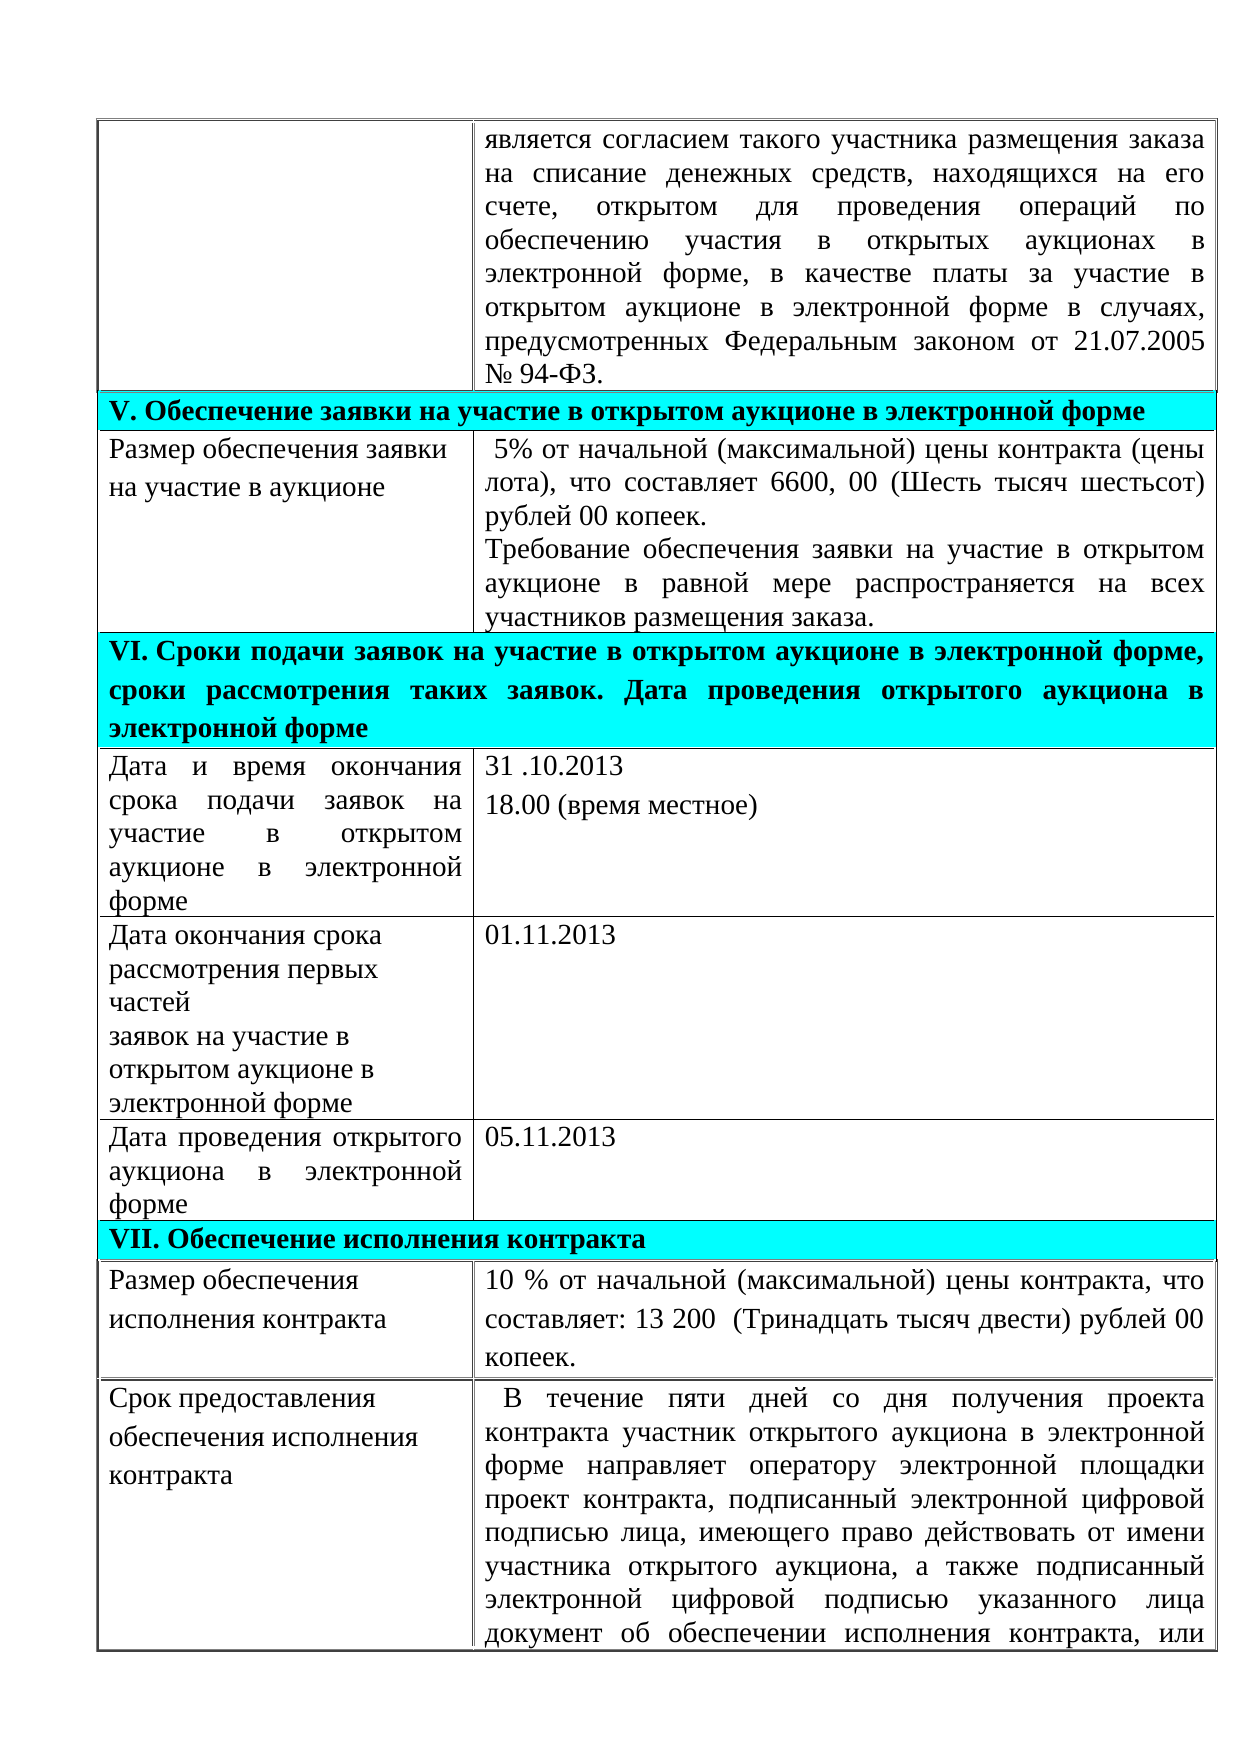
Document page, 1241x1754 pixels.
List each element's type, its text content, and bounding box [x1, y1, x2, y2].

table_cell 01.11.2013 [474, 916, 1216, 1118]
table_cell V. Обеспечение заявки на участие в открытом аукционе в электронной форме [98, 390, 1216, 430]
table_cell 10 % от начальной (максимальной) цены контракта, что составляет: 13 200 (Тринадцать тысяч двести) рублей 00 копеек. [475, 1259, 1216, 1377]
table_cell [473, 119, 1215, 390]
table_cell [473, 1377, 1215, 1649]
table_cell Дата и время окончания срока подачи заявок на участие в открытом аукционе в электронной форме [98, 748, 473, 916]
table_cell 5% от начальной (максимальной) цены контракта (цены лота), что составляет 6600, 00 (Шесть тысяч шестьсот) рублей 00 копеек. Требование обеспечения заявки на участие в открытом аукционе в равной мере распространяется на всех участников размещения заказа. [474, 430, 1216, 632]
table_cell Размер обеспечения заявки на участие в аукционе [98, 430, 473, 632]
table_cell Размер обеспечения исполнения контракта [98, 1259, 472, 1377]
table_cell VI. Сроки подачи заявок на участие в открытом аукционе в электронной форме, сроки рассмотрения таких заявок. Дата проведения открытого аукциона в электронной форме [98, 632, 1216, 747]
table_cell VII. Обеспечение исполнения контракта [98, 1220, 1216, 1259]
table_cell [99, 121, 473, 390]
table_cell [99, 1377, 473, 1649]
table_cell 31 .10.2013 18.00 (время местное) [474, 748, 1216, 916]
table_cell Дата окончания срока рассмотрения первых частей заявок на участие в открытом аукционе в электронной форме [98, 916, 473, 1118]
table_cell Дата проведения открытого аукциона в электронной форме [98, 1119, 473, 1220]
table_cell 05.11.2013 [474, 1119, 1216, 1220]
